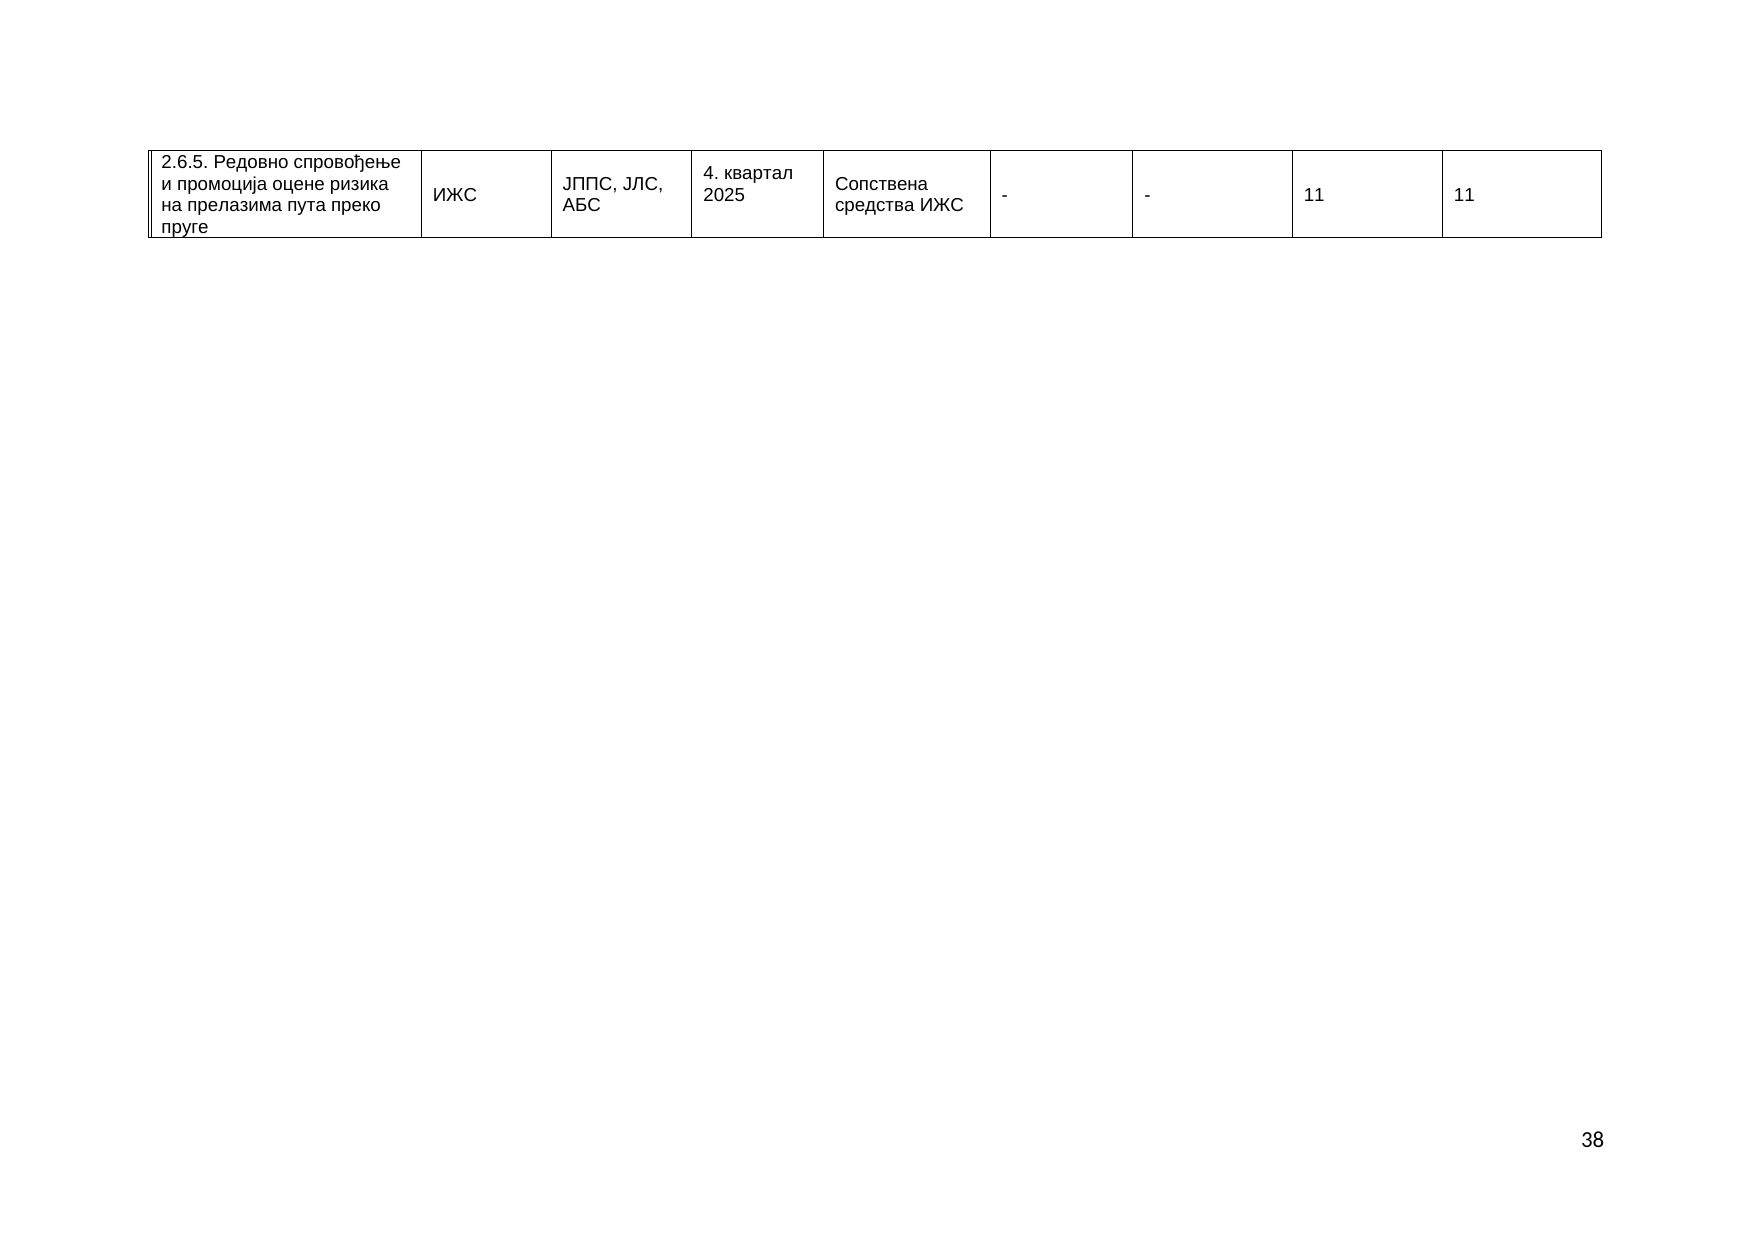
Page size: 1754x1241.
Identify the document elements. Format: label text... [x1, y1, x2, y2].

table_cell - [991, 151, 1132, 237]
table_cell 11 [1443, 151, 1601, 237]
table_cell 4. квартал 2025 [692, 151, 823, 237]
table_cell 2.6.5. Редовно спровођење и промоција оцене ризика на прелазима пута преко пруге [152, 151, 421, 237]
table_cell ИЖС [422, 151, 551, 237]
table_cell ЈППС, ЈЛС, АБС [552, 151, 691, 237]
table_cell Сопствена средства ИЖС [824, 151, 990, 237]
table_cell - [1133, 151, 1292, 237]
table_cell 11 [1293, 151, 1442, 237]
